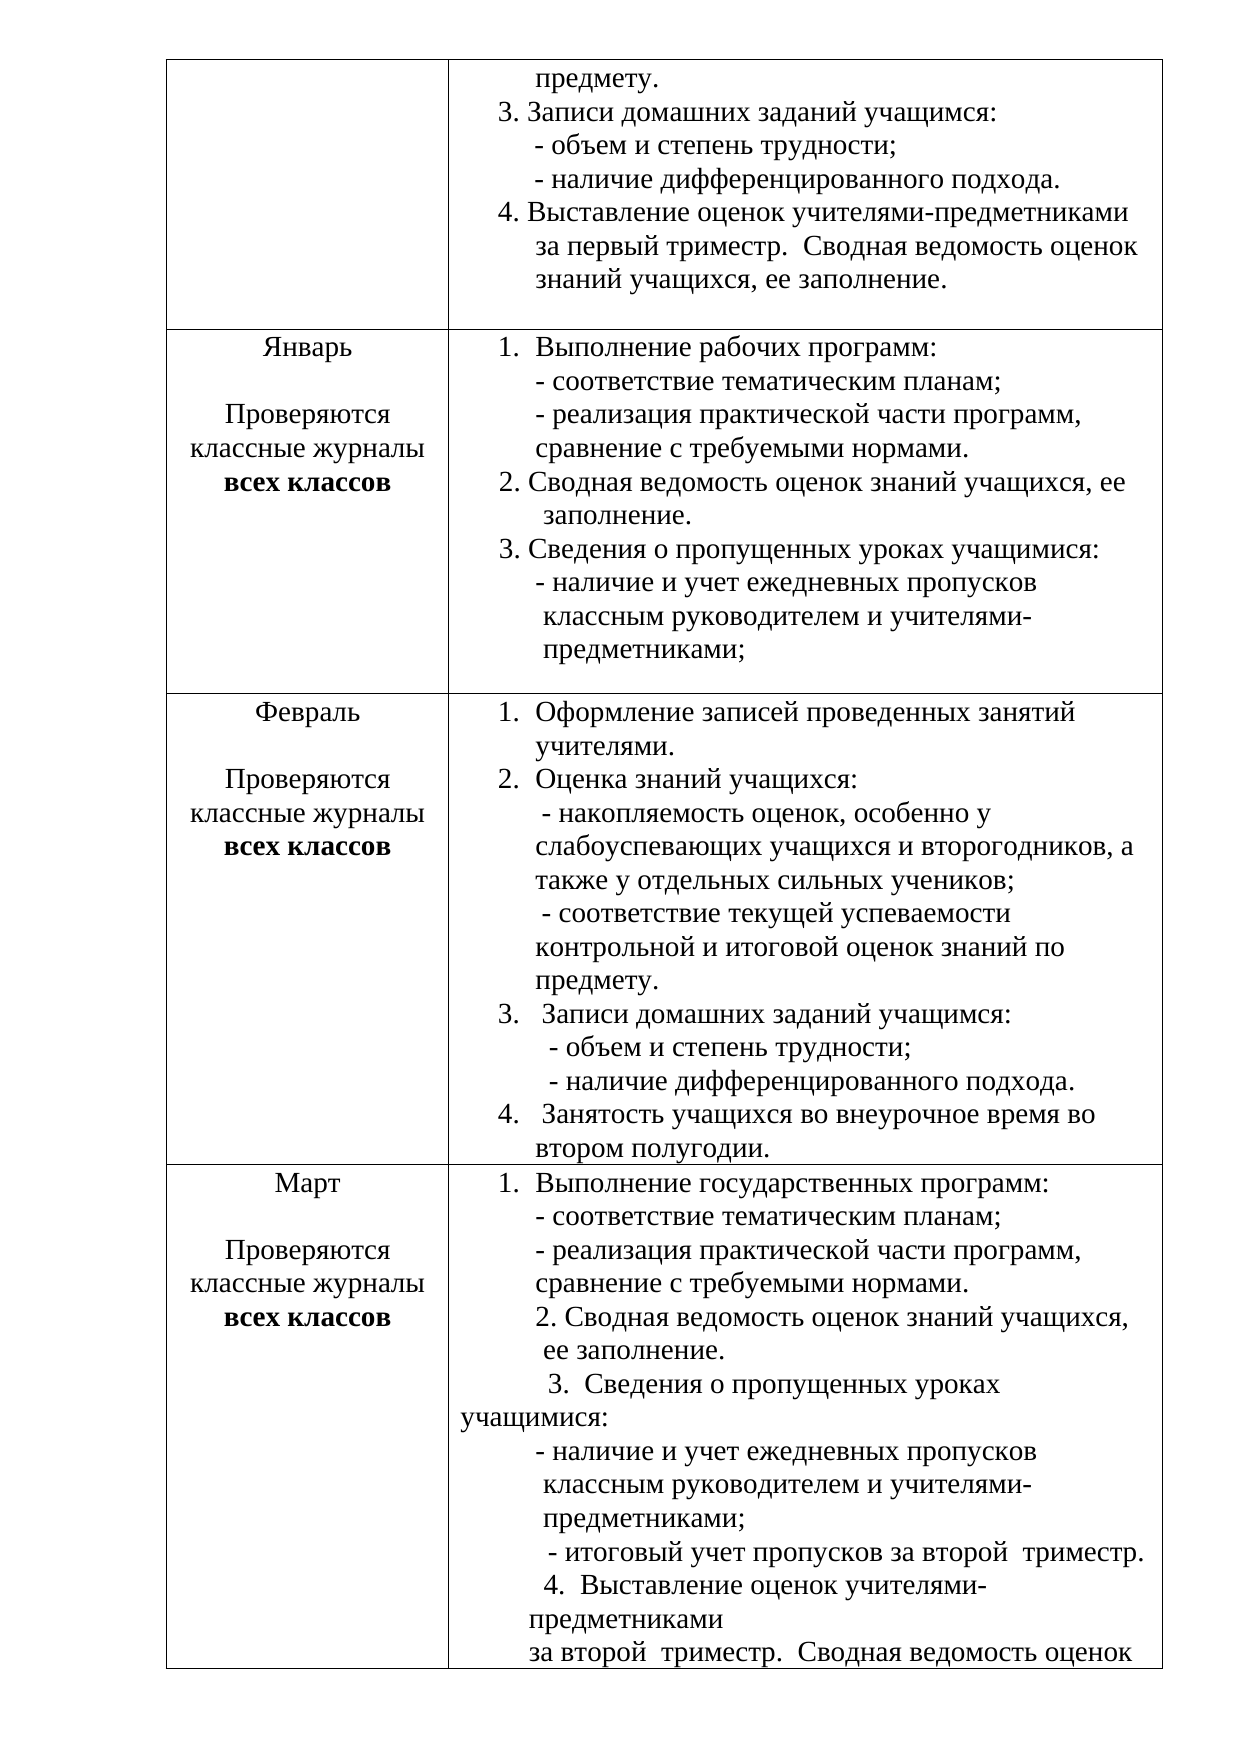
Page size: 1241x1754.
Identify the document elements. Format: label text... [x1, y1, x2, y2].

table_cell Январь Проверяются классные журналы всех классов [167, 330, 448, 693]
table_cell Февраль Проверяются классные журналы всех классов [167, 694, 448, 1164]
table_cell Оформление записей проведенных занятий учителями. Оценка знаний учащихся: - накопляемость оценок, особенно у слабоуспевающих учащихся и второгодников, а также у отдельных сильных учеников; - соответствие текущей успеваемости контрольной и итоговой оценок знаний по предмету. 3. Записи домашних заданий учащимся: - объем и степень трудности; - наличие дифференцированного подхода. 4. Занятость учащихся во внеурочное время во втором полугодии. [449, 694, 1162, 1164]
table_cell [167, 1165, 448, 1668]
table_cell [167, 60, 448, 328]
table_cell Выполнение рабочих программ: - соответствие тематическим планам; - реализация практической части программ, сравнение с требуемыми нормами. 2. Сводная ведомость оценок знаний учащихся, ее заполнение. 3. Сведения о пропущенных уроках учащимися: - наличие и учет ежедневных пропусков классным руководителем и учителями-предметниками; [449, 330, 1162, 693]
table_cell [449, 1165, 1162, 1668]
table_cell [449, 60, 1162, 328]
